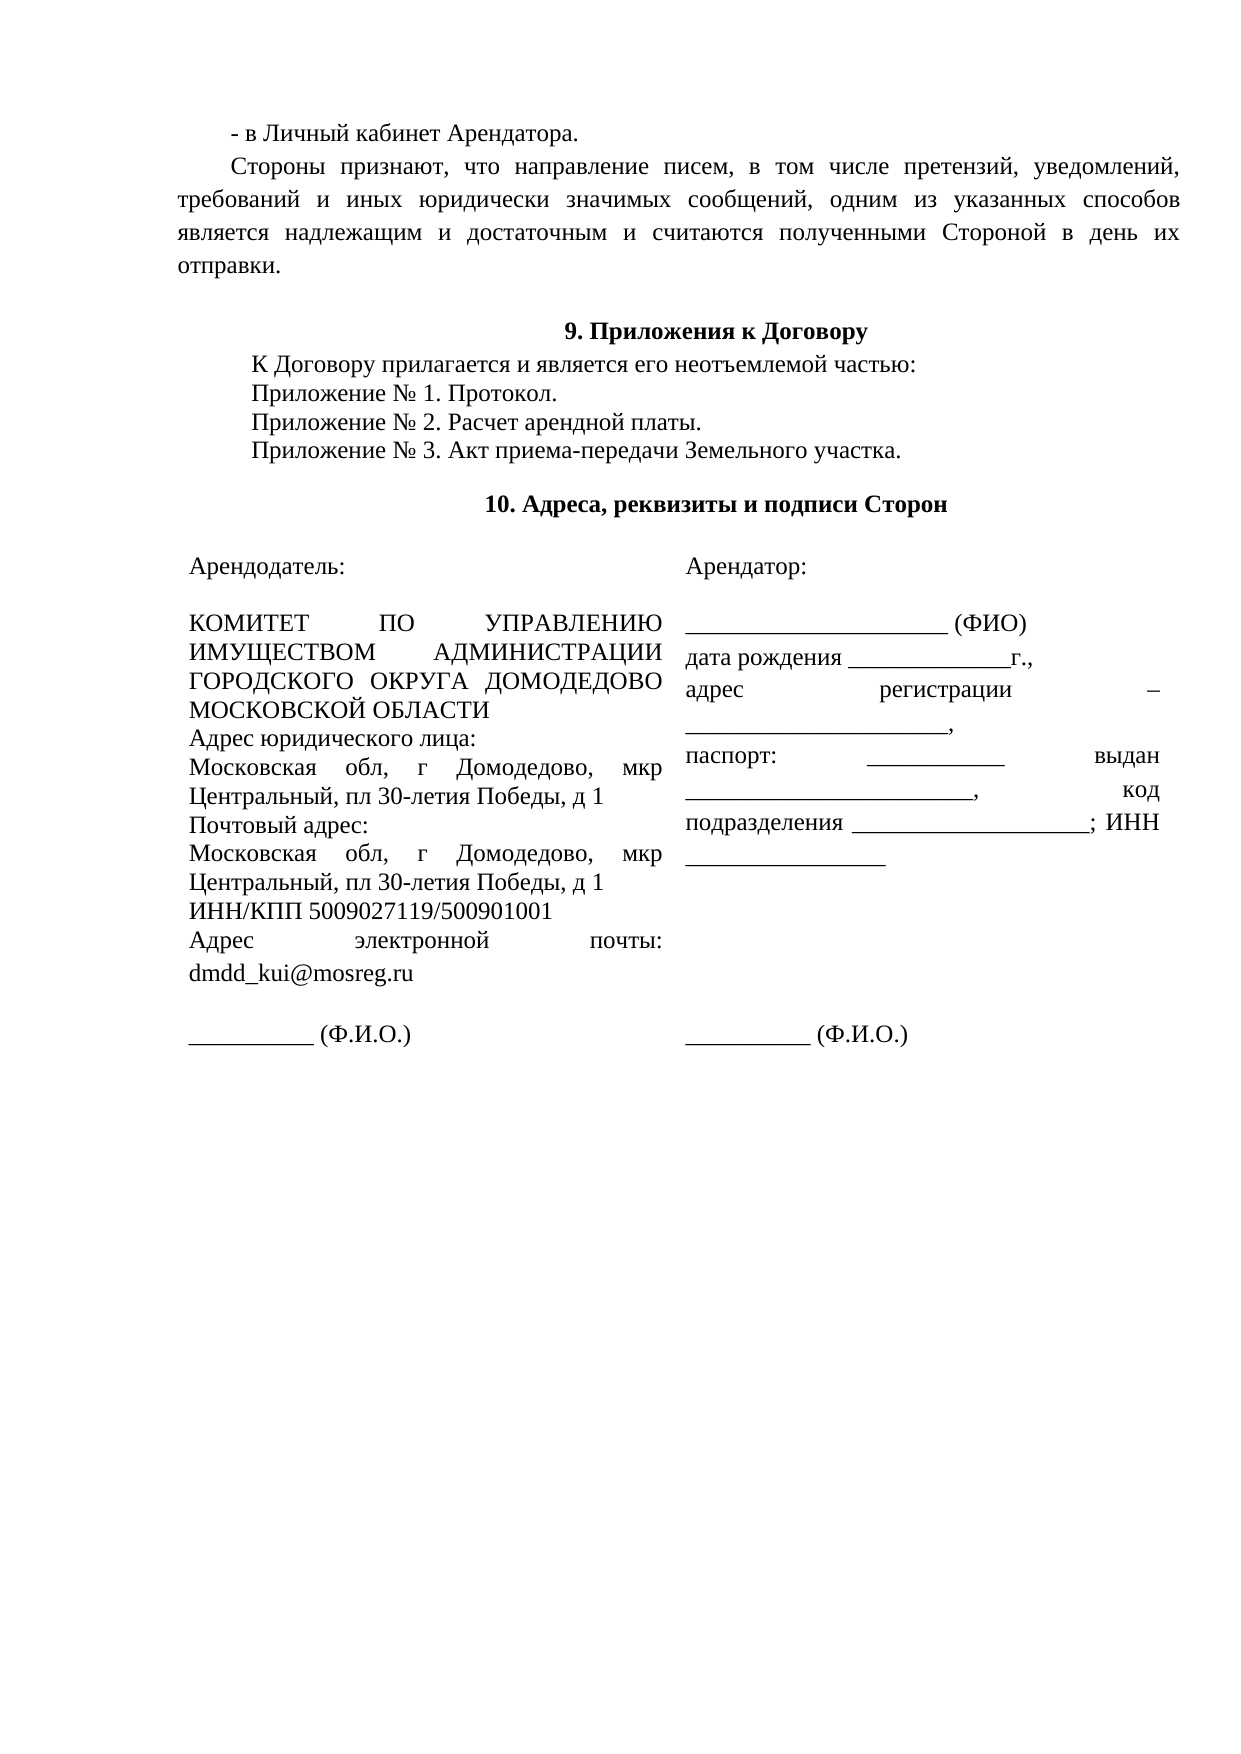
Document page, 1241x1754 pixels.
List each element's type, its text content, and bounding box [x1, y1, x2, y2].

text Приложение № 1. Протокол. [177, 378, 1181, 407]
table_header Арендатор: _____________________ (ФИО) дата рождения _____________г., адрес регистрации – _____________________, паспорт: ___________ выдан _______________________, код подразделения ___________________; ИНН ________________ [674, 551, 1171, 1019]
table_header Арендодатель: КОМИТЕТ ПО УПРАВЛЕНИЮ ИМУЩЕСТВОМ АДМИНИСТРАЦИИ ГОРОДСКОГО ОКРУГА ДОМОДЕДОВО МОСКОВСКОЙ ОБЛАСТИ Адрес юридического лица: Московская обл, г Домодедово, мкр Центральный, пл 30-летия Победы, д 1 Почтовый адрес: Московская обл, г Домодедово, мкр Центральный, пл 30-летия Победы, д 1 ИНН/КПП 5009027119/500901001 Адрес электронной почты: dmdd_kui@mosreg.ru [177, 551, 674, 1019]
text Приложение № 2. Расчет арендной платы. [177, 407, 1181, 436]
text - в Личный кабинет Арендатора. [177, 118, 1181, 147]
text К Договору прилагается и является его неотъемлемой частью: [177, 349, 1181, 378]
text Стороны признают, что направление писем, в том числе претензий, уведомлений, требований и иных юридически значимых сообщений, одним из указанных способов является надлежащим и достаточным и считаются полученными Стороной в день их отправки. [177, 151, 1181, 279]
text 9. Приложения к Договору [177, 316, 1181, 345]
table_cell __________ (Ф.И.О.) [674, 1020, 1171, 1077]
text 10. Адреса, реквизиты и подписи Сторон [177, 489, 1181, 518]
text Приложение № 3. Акт приема-передачи Земельного участка. [177, 436, 1181, 464]
table_cell __________ (Ф.И.О.) [177, 1020, 674, 1077]
